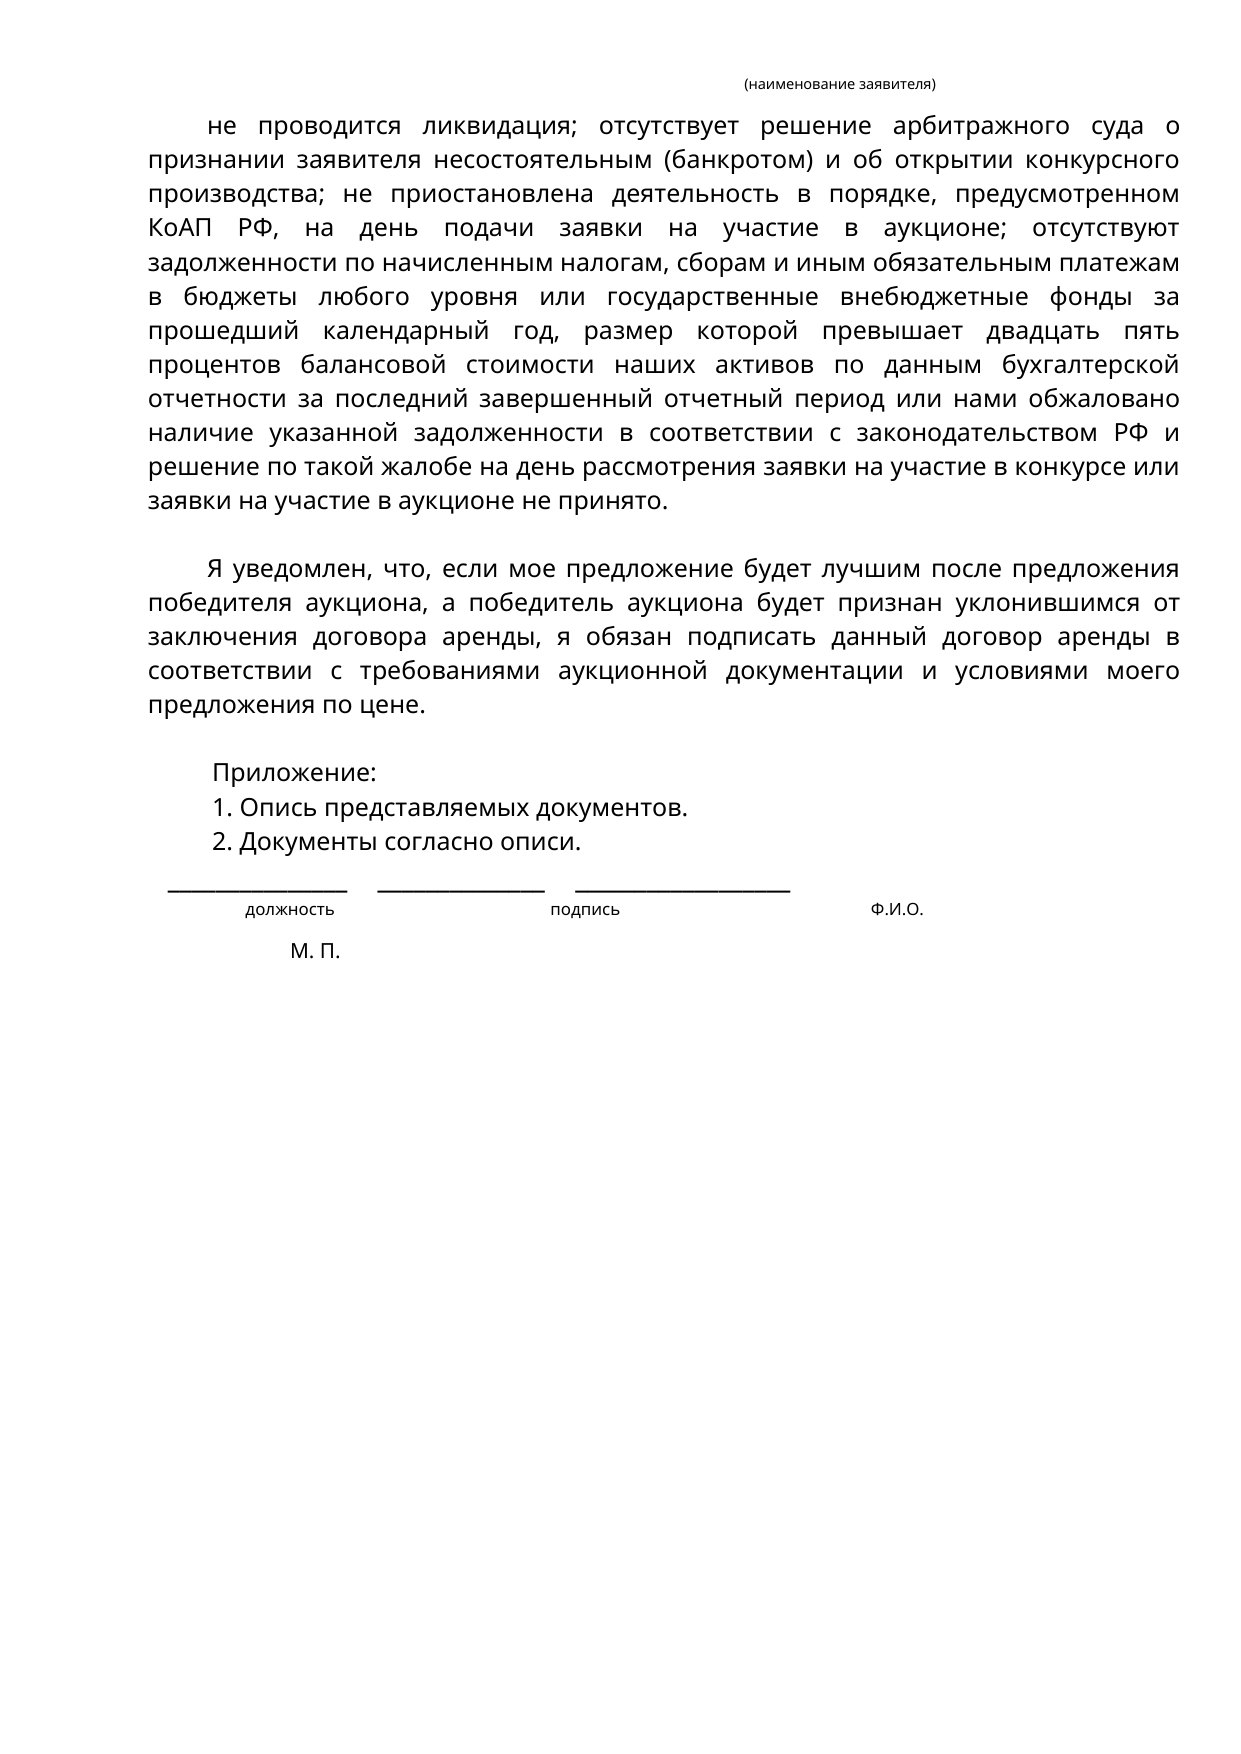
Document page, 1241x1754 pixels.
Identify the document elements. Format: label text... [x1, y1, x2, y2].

text Приложение: [118, 755, 1137, 789]
text (наименование заявителя) [148, 74, 1181, 108]
text 2. Документы согласно описи. [118, 823, 1137, 857]
text _______________ ______________ __________________ [148, 857, 1137, 897]
text должность подпись Ф.И.О. [118, 897, 1137, 937]
text не проводится ликвидация; отсутствует решение арбитражного суда о признании заявителя несостоятельным (банкротом) и об открытии конкурсного производства; не приостановлена деятельность в порядке, предусмотренном КоАП РФ, на день подачи заявки на участие в аукционе; отсутствуют задолженности по начисленным налогам, сборам и иным обязательным платежам в бюджеты любого уровня или государственные внебюджетные фонды за прошедший календарный год, размер которой превышает двадцать пять процентов балансовой стоимости наших активов по данным бухгалтерской отчетности за последний завершенный отчетный период или нами обжаловано наличие указанной задолженности в соответствии с законодательством РФ и решение по такой жалобе на день рассмотрения заявки на участие в конкурсе или заявки на участие в аукционе не принято. [148, 108, 1181, 517]
text М. П. [215, 937, 1137, 965]
text 1. Опись представляемых документов. [118, 789, 1137, 823]
text Я уведомлен, что, если мое предложение будет лучшим после предложения победителя аукциона, а победитель аукциона будет признан уклонившимся от заключения договора аренды, я обязан подписать данный договор аренды в соответствии с требованиями аукционной документации и условиями моего предложения по цене. [148, 551, 1181, 721]
